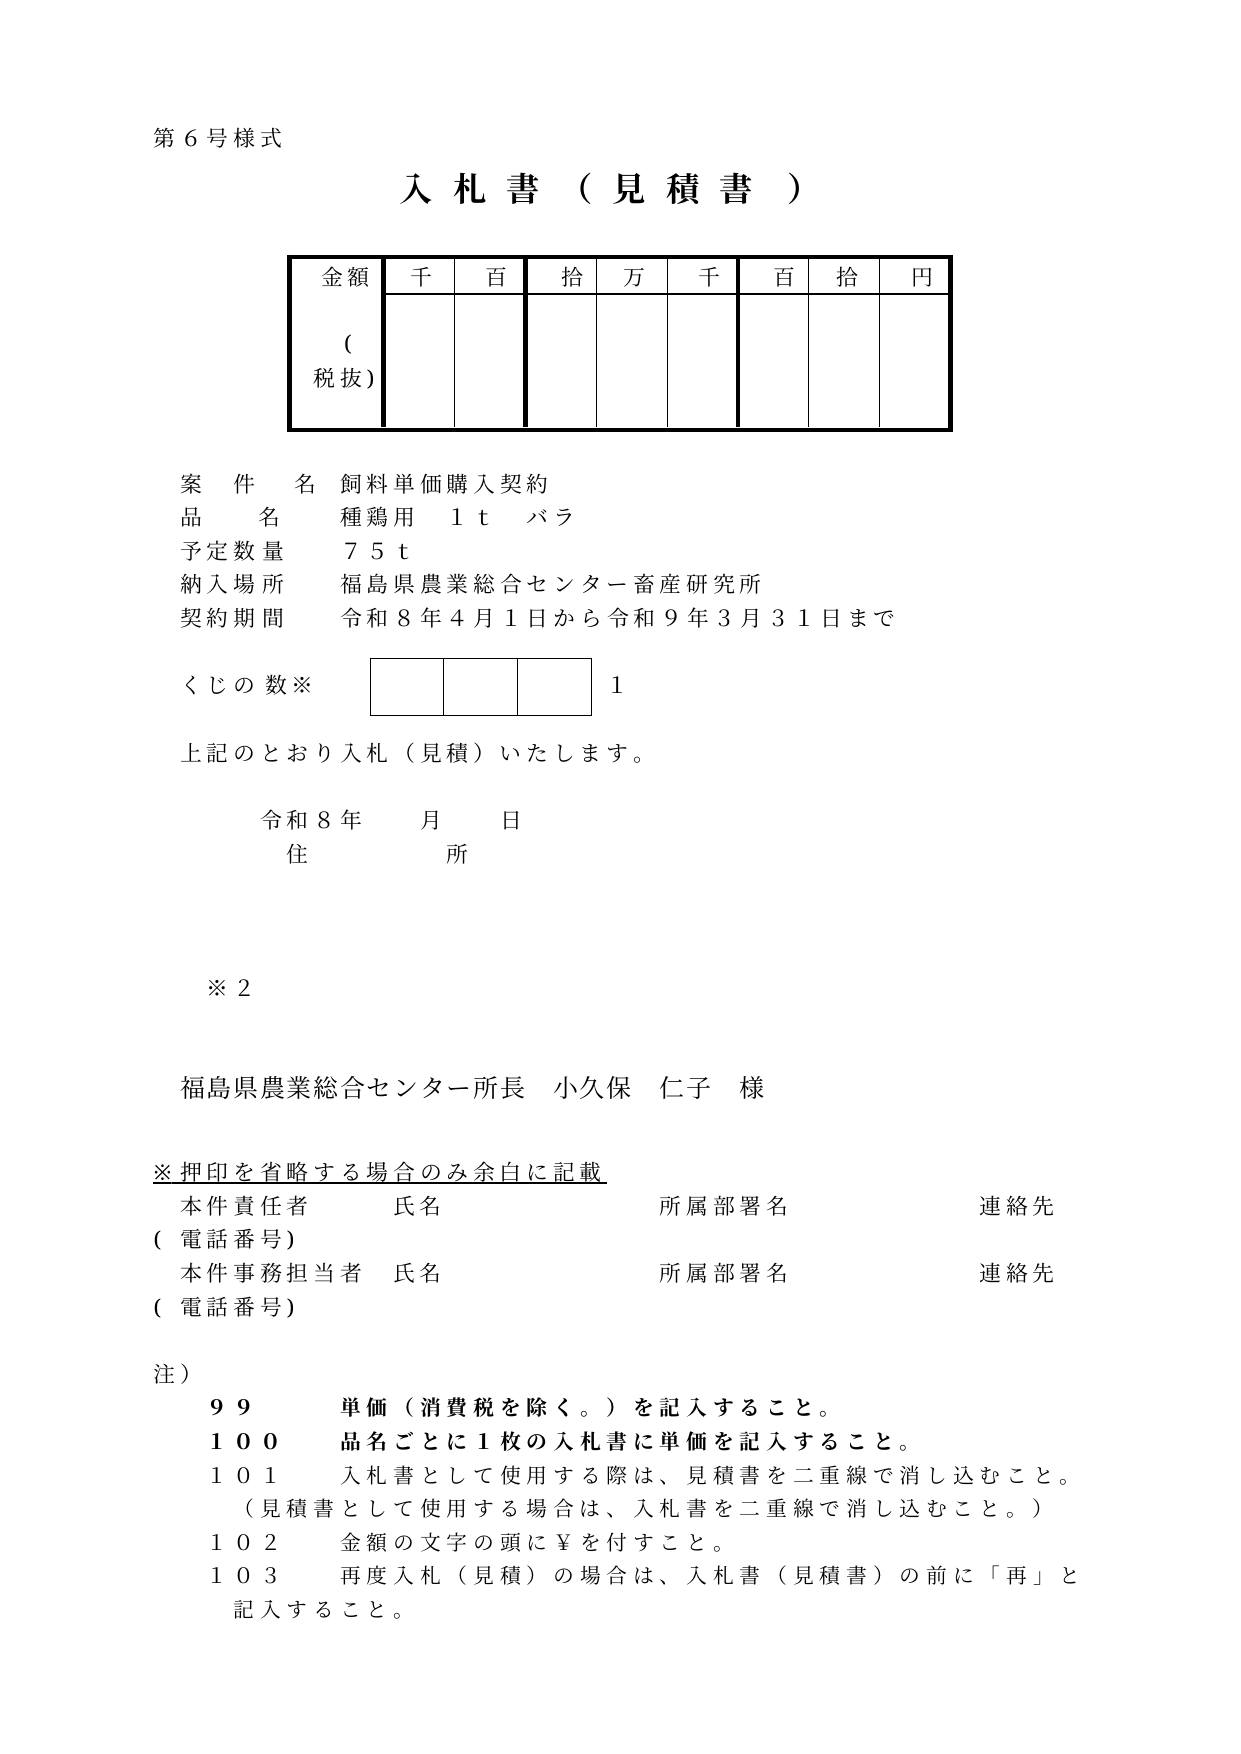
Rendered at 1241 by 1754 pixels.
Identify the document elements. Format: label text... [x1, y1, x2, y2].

table_cell [386, 295, 454, 427]
table_header 百 [455, 259, 523, 293]
text 契約期間 令和８年４月１日から令和９年３月３１日まで [177, 600, 1087, 634]
table_header 百 [740, 259, 808, 293]
table_header 千 [668, 259, 736, 293]
table_cell [597, 295, 667, 427]
table_header 拾 [809, 259, 879, 293]
table_cell [668, 295, 736, 427]
text 福島県農業総合センター所長 小久保 仁子 様 [153, 1053, 1087, 1121]
text 予定数量 ７５ｔ [177, 533, 1087, 567]
list 入札書として使用する際は、見積書を二重線で消し込むこと。（見積書として使用する場合は、入札書を二重線で消し込むこと。） [198, 1457, 1087, 1524]
text 納入場所 福島県農業総合センター畜産研究所 [177, 567, 1087, 600]
table_header 千 [386, 259, 454, 293]
table_header [371, 659, 443, 715]
list 品名ごとに１枚の入札書に単価を記入すること。 [198, 1423, 1087, 1457]
table_header [518, 659, 591, 715]
text 品名 種鶏用 １ｔ バラ [177, 499, 880, 533]
table_header 拾 [528, 259, 596, 293]
text ※２ [153, 970, 1087, 1004]
text くじの数※１ [153, 668, 370, 701]
table_header [444, 659, 517, 715]
list 再度入札（見積）の場合は、入札書（見積書）の前に「再」と記入すること。 [198, 1558, 1087, 1625]
table_header 万 [597, 259, 667, 293]
text 住 所 [153, 836, 1087, 869]
text 本件事務担当者 氏名 所属部署名 連絡先(電話番号) [153, 1255, 1087, 1323]
list 金額の文字の頭に￥を付すこと。 [198, 1524, 1087, 1558]
text 令和８年 月 日 [224, 802, 1087, 836]
table_cell [880, 295, 948, 427]
text ※押印を省略する場合のみ余白に記載 [153, 1154, 1087, 1188]
table_cell [809, 295, 879, 427]
text 案件名 飼料単価購入契約 [177, 466, 1087, 499]
text 上記のとおり入札（見積）いたします。 [153, 735, 1087, 768]
table_cell [528, 295, 596, 427]
table_cell [740, 295, 808, 427]
text くじの数※１ [592, 668, 1087, 701]
text 第６号様式 [153, 120, 1087, 153]
text 注） [153, 1356, 1087, 1390]
table_cell [455, 295, 523, 427]
list 単価（消費税を除く。）を記入すること。 [198, 1390, 1087, 1423]
text 入札書（見積書） [153, 153, 1087, 221]
text 本件責任者 氏名 所属部署名 連絡先(電話番号) [153, 1188, 1087, 1255]
table_header 円 [880, 259, 948, 293]
table_header 金額 (税抜) [292, 259, 381, 427]
